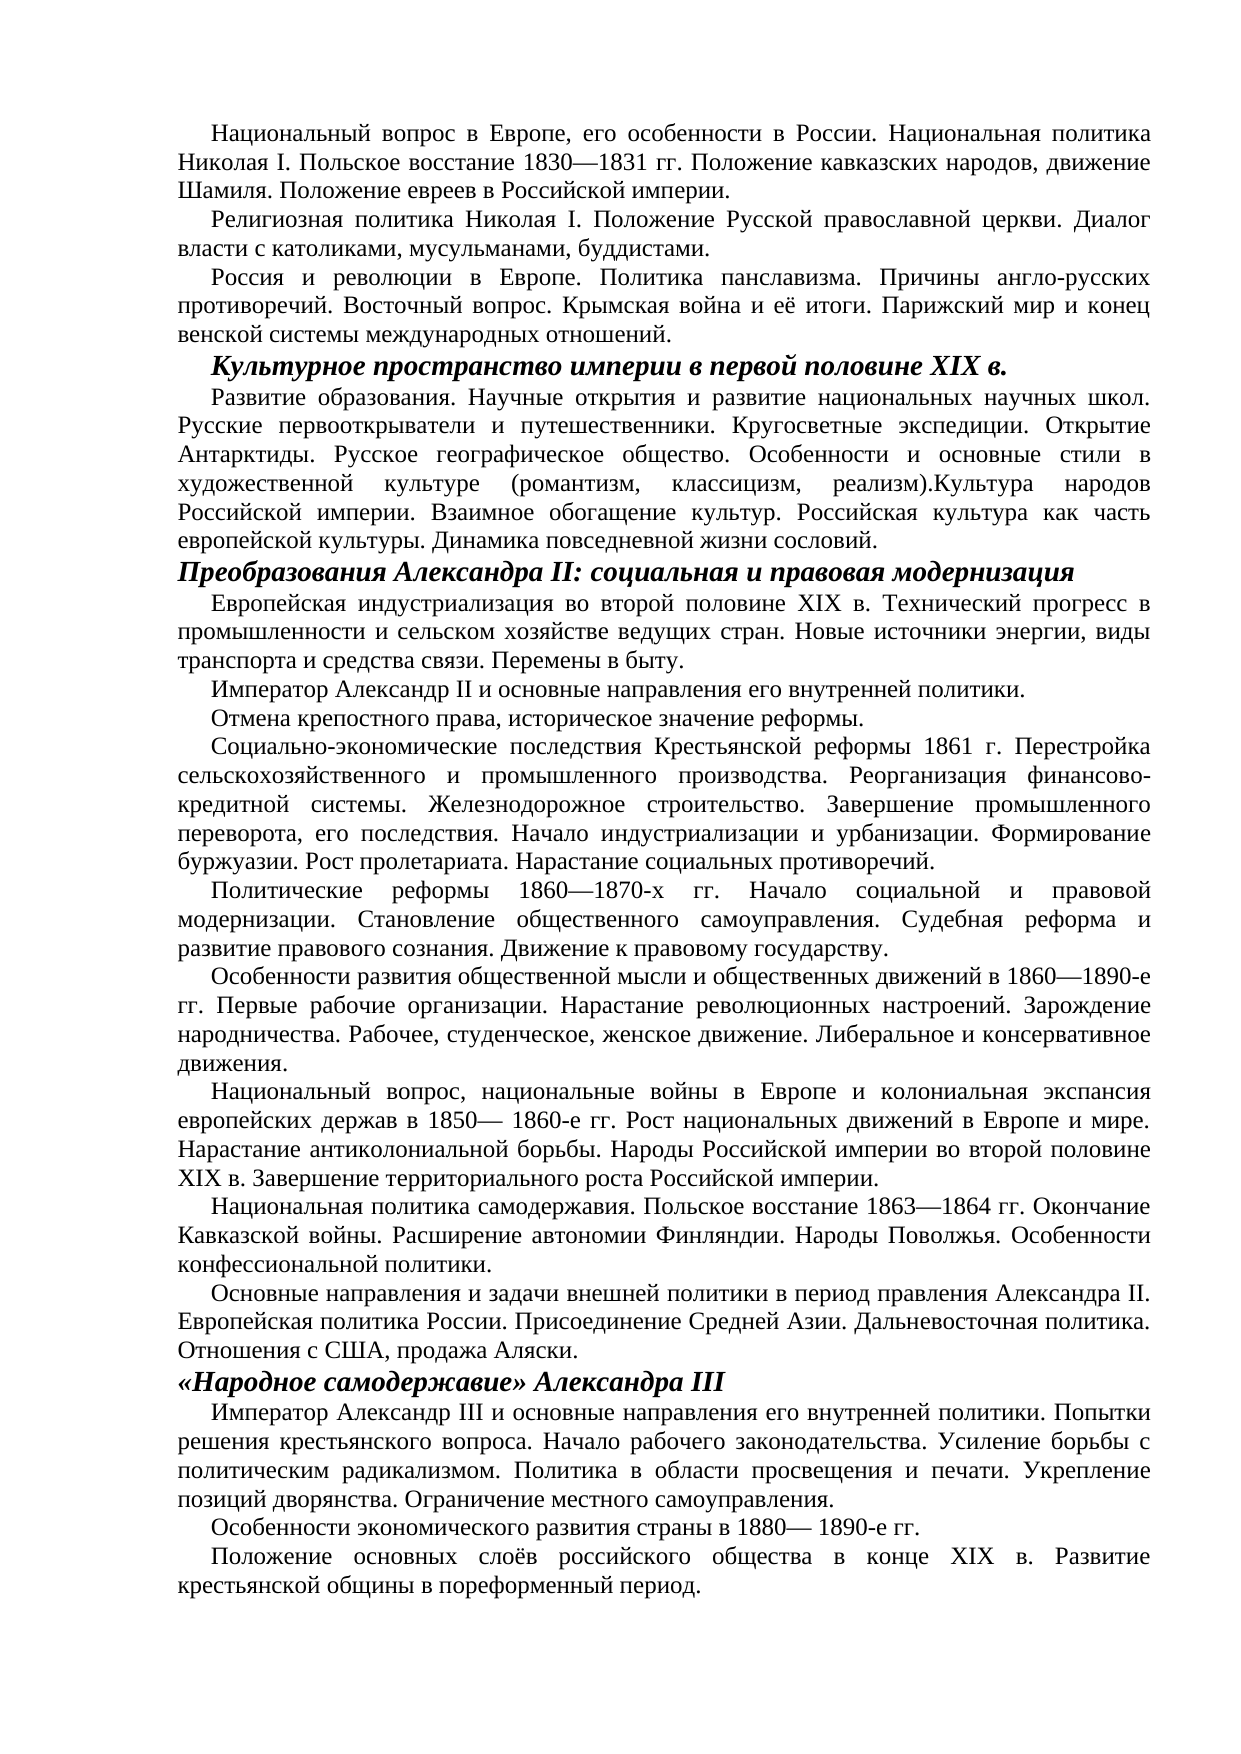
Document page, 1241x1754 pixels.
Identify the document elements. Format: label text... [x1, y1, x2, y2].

text «Народное самодержавие» Александра III [177, 1364, 1152, 1397]
text Культурное пространство империи в первой половине XIX в. [177, 348, 1152, 382]
text Основные направления и задачи внешней политики в период правления Александра II. Европейская политика России. Присоединение Средней Азии. Дальневосточная политика. Отношения с США, продажа Аляски. [177, 1278, 1152, 1364]
text Национальный вопрос, национальные войны в Европе и колониальная экспансия европейских держав в 1850— 1860-е гг. Рост национальных движений в Европе и мире. Нарастание антиколониальной борьбы. Народы Российской империи во второй половине XIX в. Завершение территориального роста Российской империи. [177, 1076, 1152, 1191]
text Преобразования Александра II: социальная и правовая модернизация [177, 554, 1152, 588]
text Политические реформы 1860—1870-х гг. Начало социальной и правовой модернизации. Становление общественного самоуправления. Судебная реформа и развитие правового сознания. Движение к правовому государству. [177, 875, 1152, 961]
text Социально-экономические последствия Крестьянской реформы 1861 г. Перестройка сельскохозяйственного и промышленного производства. Реорганизация финансово-кредитной системы. Железнодорожное строительство. Завершение промышленного переворота, его последствия. Начало индустриализации и урбанизации. Формирование буржуазии. Рост пролетариата. Нарастание социальных противоречий. [177, 731, 1152, 875]
text Особенности развития общественной мысли и общественных движений в 1860—1890-е гг. Первые рабочие организации. Нарастание революционных настроений. Зарождение народничества. Рабочее, студенческое, женское движение. Либеральное и консервативное движения. [177, 961, 1152, 1076]
text Положение основных слоёв российского общества в конце XIX в. Развитие крестьянской общины в пореформенный период. [177, 1541, 1152, 1599]
text Особенности экономического развития страны в 1880— 1890-е гг. [177, 1512, 1152, 1541]
text Национальная политика самодержавия. Польское восстание 1863—1864 гг. Окончание Кавказской войны. Расширение автономии Финляндии. Народы Поволжья. Особенности конфессиональной политики. [177, 1191, 1152, 1278]
text Россия и революции в Европе. Политика панславизма. Причины англо-русских противоречий. Восточный вопрос. Крымская война и её итоги. Парижский мир и конец венской системы международных отношений. [177, 262, 1152, 348]
text Развитие образования. Научные открытия и развитие национальных научных школ. Русские первооткрыватели и путешественники. Кругосветные экспедиции. Открытие Антарктиды. Русское географическое общество. Особенности и основные стили в художественной культуре (романтизм, классицизм, реализм).Культура народов Российской империи. Взаимное обогащение культур. Российская культура как часть европейской культуры. Динамика повседневной жизни сословий. [177, 382, 1152, 554]
text Император Александр II и основные направления его внутренней политики. [177, 674, 1152, 703]
text Император Александр III и основные направления его внутренней политики. Попытки решения крестьянского вопроса. Начало рабочего законодательства. Усиление борьбы с политическим радикализмом. Политика в области просвещения и печати. Укрепление позиций дворянства. Ограничение местного самоуправления. [177, 1397, 1152, 1512]
text Отмена крепостного права, историческое значение реформы. [177, 703, 1152, 731]
text Религиозная политика Николая I. Положение Русской православной церкви. Диалог власти с католиками, мусульманами, буддистами. [177, 204, 1152, 262]
text Национальный вопрос в Европе, его особенности в России. Национальная политика Николая I. Польское восстание 1830—1831 гг. Положение кавказских народов, движение Шамиля. Положение евреев в Российской империи. [177, 118, 1152, 204]
text Европейская индустриализация во второй половине XIX в. Технический прогресс в промышленности и сельском хозяйстве ведущих стран. Новые источники энергии, виды транспорта и средства связи. Перемены в быту. [177, 588, 1152, 674]
